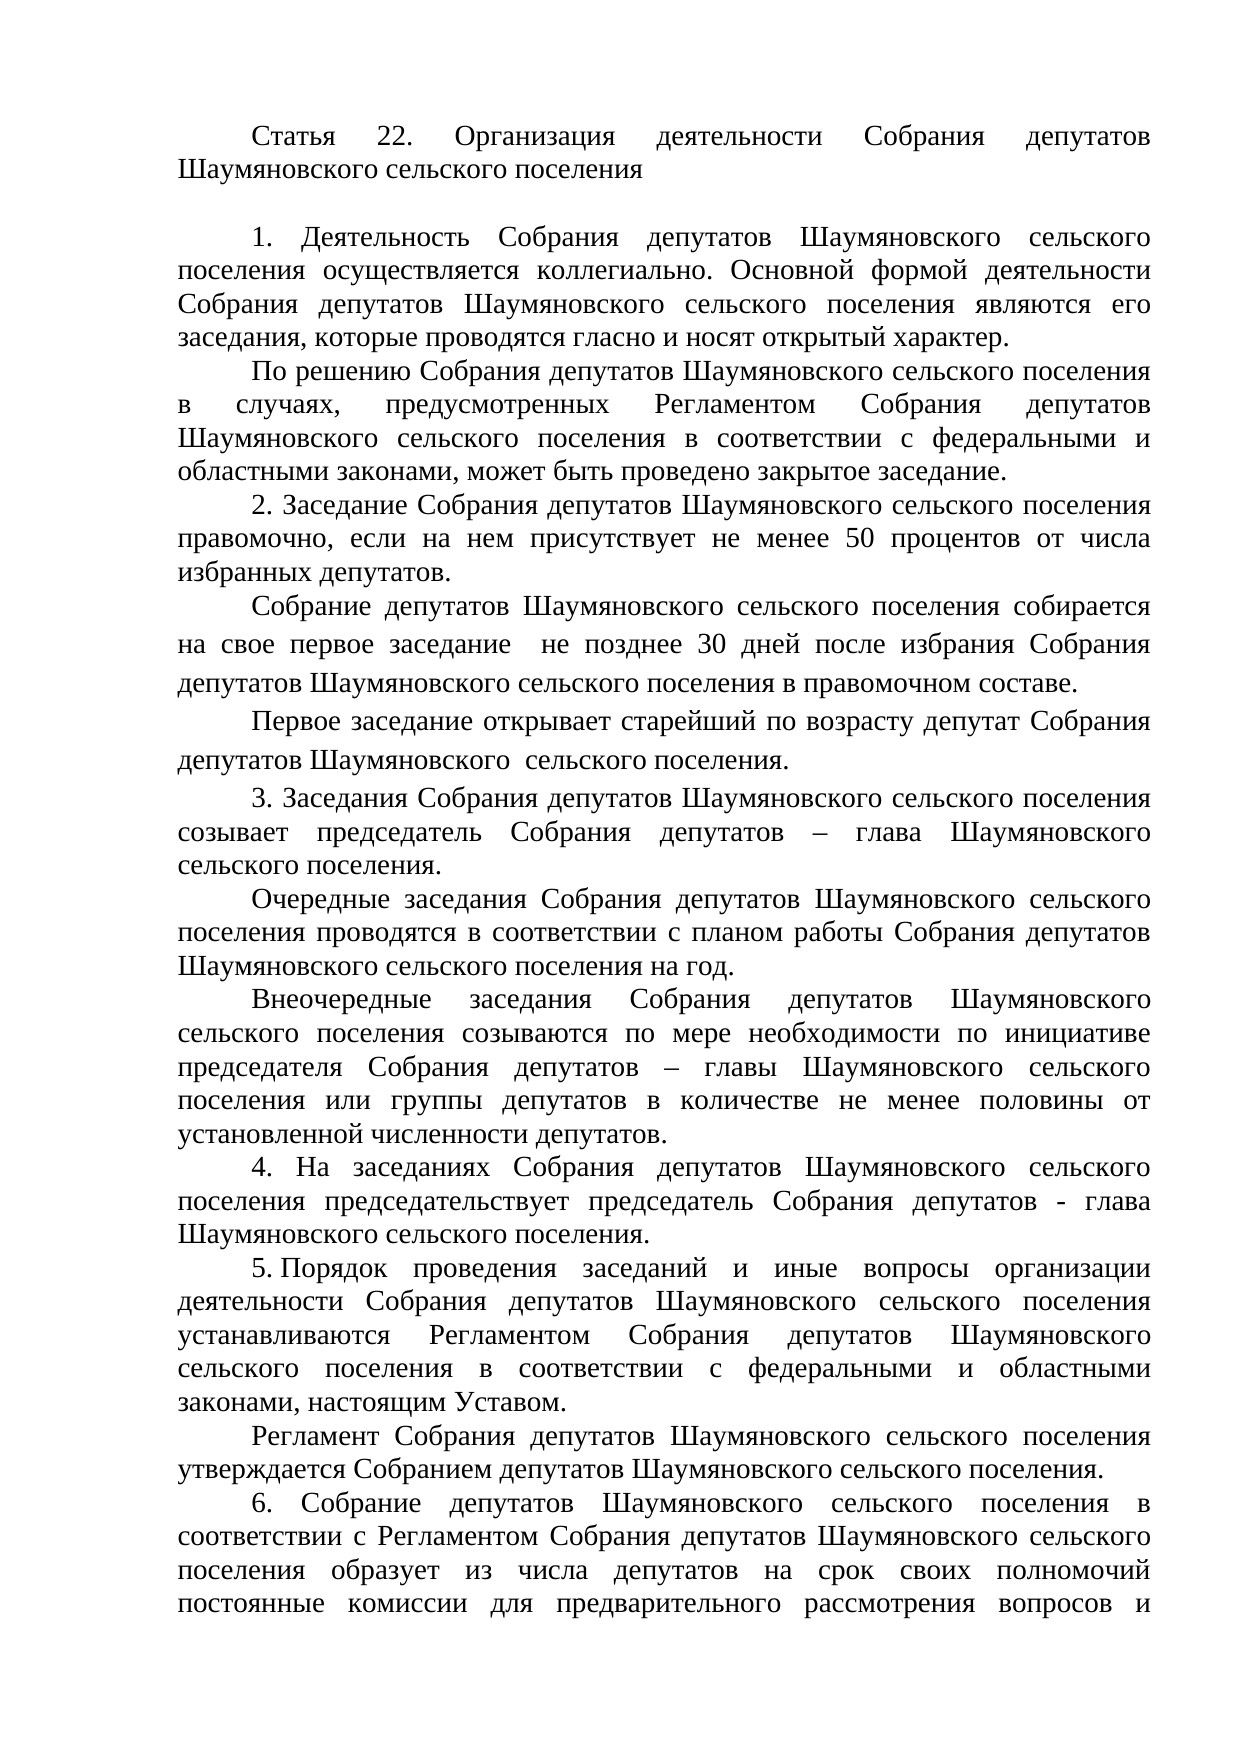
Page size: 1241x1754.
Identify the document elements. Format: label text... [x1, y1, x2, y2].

text Статья 22. Организация деятельности Собрания депутатов Шаумяновского сельского поселения [177, 118, 1152, 185]
text Внеочередные заседания Собрания депутатов Шаумяновского сельского поселения созываются по мере необходимости по инициативе председателя Собрания депутатов – главы Шаумяновского сельского поселения или группы депутатов в количестве не менее половины от установленной численности депутатов. [177, 982, 1152, 1149]
text 2. Заседание Собрания депутатов Шаумяновского сельского поселения правомочно, если на нем присутствует не менее 50 процентов от числа избранных депутатов. [177, 487, 1152, 588]
text Первое заседание открывает старейший по возрасту депутат Собрания депутатов Шаумяновского сельского поселения. [177, 703, 1152, 775]
text 5. Порядок проведения заседаний и иные вопросы организации деятельности Собрания депутатов Шаумяновского сельского поселения устанавливаются Регламентом Собрания депутатов Шаумяновского сельского поселения в соответствии с федеральными и областными законами, настоящим Уставом. [177, 1250, 1152, 1418]
text Регламент Собрания депутатов Шаумяновского сельского поселения утверждается Собранием депутатов Шаумяновского сельского поселения. [177, 1418, 1152, 1485]
text 4. На заседаниях Собрания депутатов Шаумяновского сельского поселения председательствует председатель Собрания депутатов - глава Шаумяновского сельского поселения. [177, 1149, 1152, 1250]
text Собрание депутатов Шаумяновского сельского поселения собирается на свое первое заседание не позднее 30 дней после избрания Собрания депутатов Шаумяновского сельского поселения в правомочном составе. [177, 588, 1152, 698]
text Очередные заседания Собрания депутатов Шаумяновского сельского поселения проводятся в соответствии с планом работы Собрания депутатов Шаумяновского сельского поселения на год. [177, 881, 1152, 982]
text По решению Собрания депутатов Шаумяновского сельского поселения в случаях, предусмотренных Регламентом Собрания депутатов Шаумяновского сельского поселения в соответствии с федеральными и областными законами, может быть проведено закрытое заседание. [177, 353, 1152, 487]
text 1. Деятельность Собрания депутатов Шаумяновского сельского поселения осуществляется коллегиально. Основной формой деятельности Собрания депутатов Шаумяновского сельского поселения являются его заседания, которые проводятся гласно и носят открытый характер. [177, 219, 1152, 353]
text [177, 1485, 1152, 1619]
text 3. Заседания Собрания депутатов Шаумяновского сельского поселения созывает председатель Собрания депутатов – глава Шаумяновского сельского поселения. [177, 780, 1152, 881]
